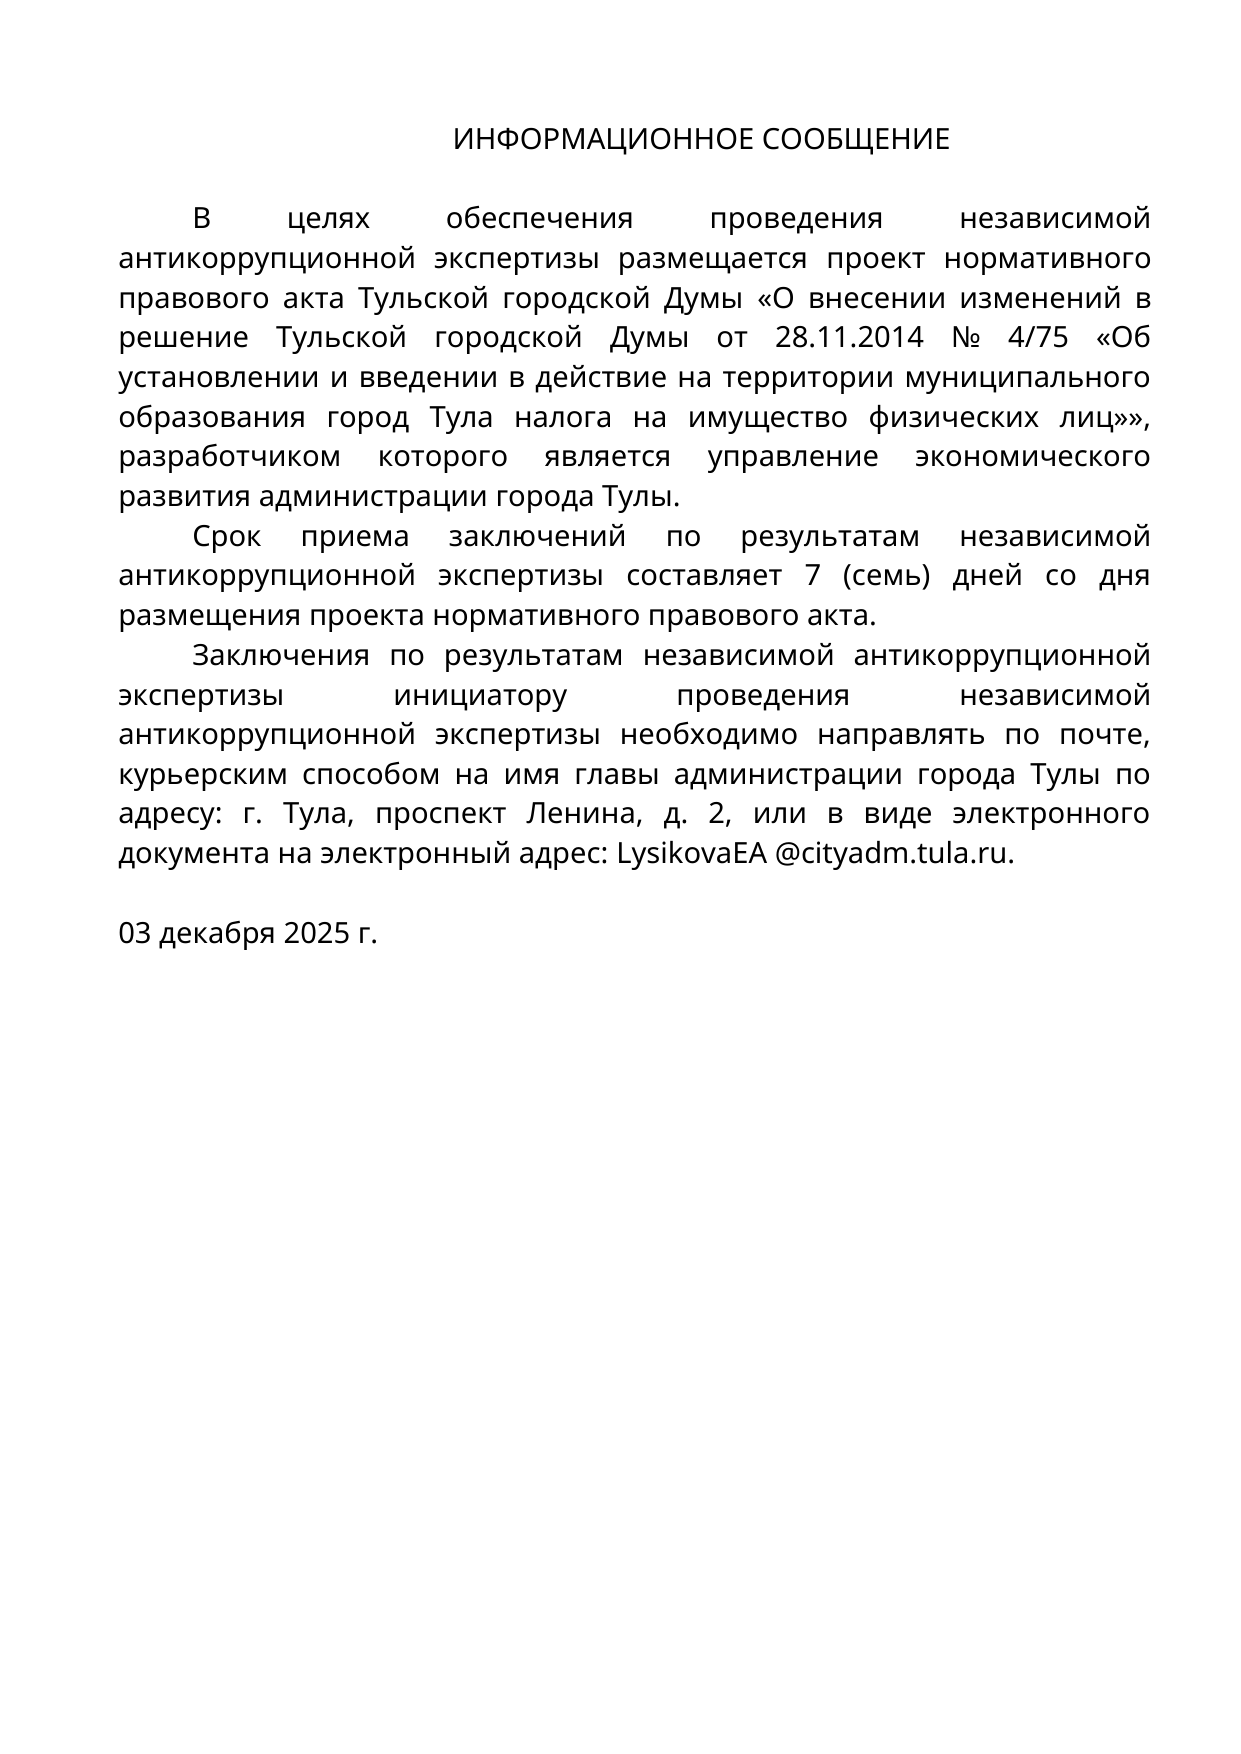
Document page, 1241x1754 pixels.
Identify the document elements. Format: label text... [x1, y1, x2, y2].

text ИНФОРМАЦИОННОЕ СООБЩЕНИЕ [177, 118, 1152, 158]
text В целях обеспечения проведения независимой антикоррупционной экспертизы размещается проект нормативного правового акта Тульской городской Думы «О внесении изменений в решение Тульской городской Думы от 28.11.2014 № 4/75 «Об установлении и введении в действие на территории муниципального образования город Тула налога на имущество физических лиц»», разработчиком которого является управление экономического развития администрации города Тулы. [118, 197, 1152, 515]
text 03 декабря 2025 г. [118, 912, 1152, 952]
text Срок приема заключений по результатам независимой антикоррупционной экспертизы составляет 7 (семь) дней со дня размещения проекта нормативного правового акта. [118, 515, 1152, 634]
text Заключения по результатам независимой антикоррупционной экспертизы инициатору проведения независимой антикоррупционной экспертизы необходимо направлять по почте, курьерским способом на имя главы администрации города Тулы по адресу: г. Тула, проспект Ленина, д. 2, или в виде электронного документа на электронный адрес: LysikovaEA @cityadm.tula.ru. [118, 634, 1152, 872]
